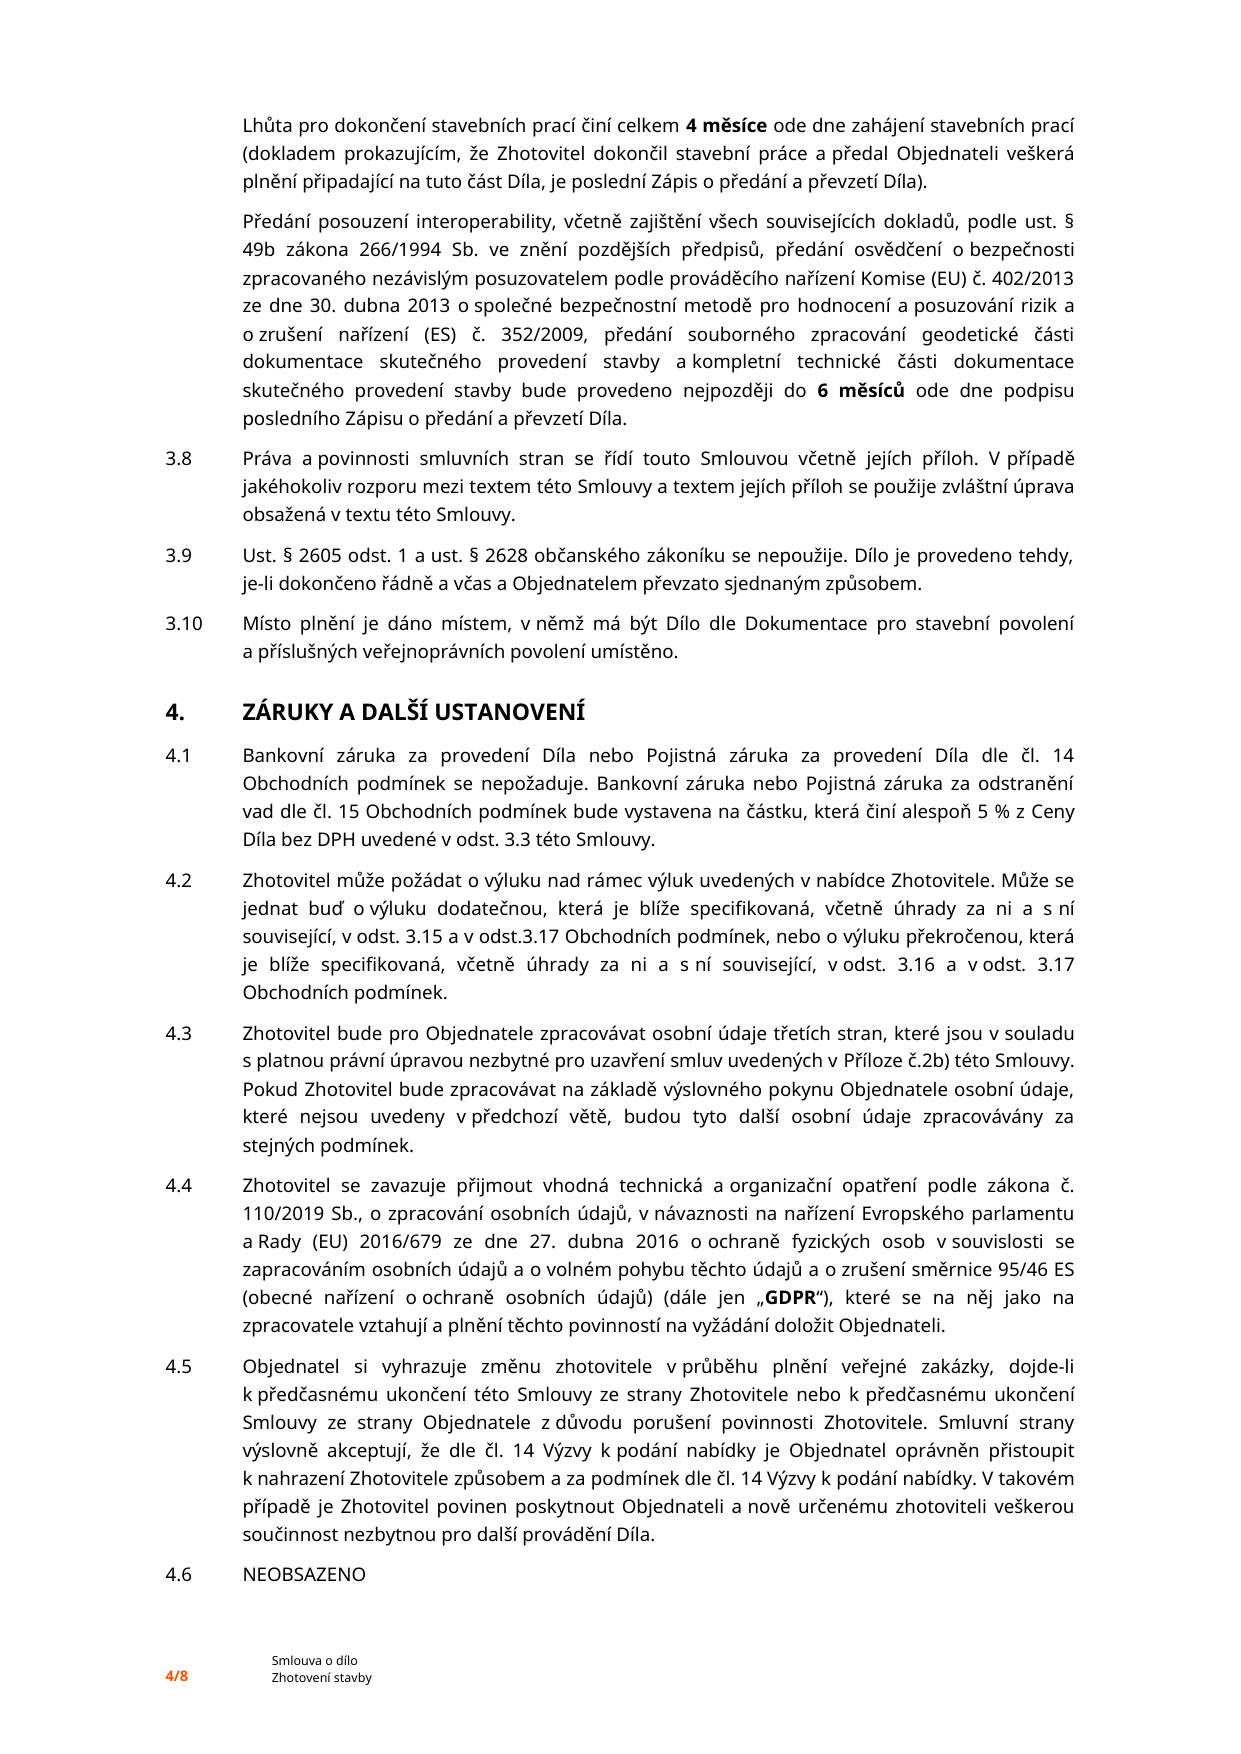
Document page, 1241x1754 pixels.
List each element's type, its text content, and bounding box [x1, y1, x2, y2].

text Zhotovitel se zavazuje přijmout vhodná technická a organizační opatření podle zákona č. 110/2019 Sb., o zpracování osobních údajů, v návaznosti na nařízení Evropského parlamentu a Rady (EU) 2016/679 ze dne 27. dubna 2016 o ochraně fyzických osob v souvislosti se zapracováním osobních údajů a o volném pohybu těchto údajů a o zrušení směrnice 95/46 ES (obecné nařízení o ochraně osobních údajů) (dále jen „GDPR“), které se na něj jako na zpracovatele vztahují a plnění těchto povinností na vyžádání doložit Objednateli. [165, 1172, 1075, 1338]
text Práva a povinnosti smluvních stran se řídí touto Smlouvou včetně jejích příloh. V případě jakéhokoliv rozporu mezi textem této Smlouvy a textem jejích příloh se použije zvláštní úprava obsažená v textu této Smlouvy. [165, 445, 1075, 527]
text NEOBSAZENO [165, 1562, 1075, 1587]
text Místo plnění je dáno místem, v němž má být Dílo dle Dokumentace pro stavební povolení a příslušných veřejnoprávních povolení umístěno. [165, 611, 1075, 664]
text Ust. § 2605 odst. 1 a ust. § 2628 občanského zákoníku se nepoužije. Dílo je provedeno tehdy, je-li dokončeno řádně a včas a Objednatelem převzato sjednaným způsobem. [165, 542, 1075, 596]
text Zhotovitel bude pro Objednatele zpracovávat osobní údaje třetích stran, které jsou v souladu s platnou právní úpravou nezbytné pro uzavření smluv uvedených v Příloze č.2b) této Smlouvy. Pokud Zhotovitel bude zpracovávat na základě výslovného pokynu Objednatele osobní údaje, které nejsou uvedeny v předchozí větě, budou tyto další osobní údaje zpracovávány za stejných podmínek. [165, 1020, 1075, 1157]
text Zhotovitel může požádat o výluku nad rámec výluk uvedených v nabídce Zhotovitele. Může se jednat buď o výluku dodatečnou, která je blíže specifikovaná, včetně úhrady za ni a s ní související, v odst. 3.15 a v odst.3.17 Obchodních podmínek, nebo o výluku překročenou, která je blíže specifikovaná, včetně úhrady za ni a s ní související, v odst. 3.16 a v odst. 3.17 Obchodních podmínek. [165, 867, 1075, 1005]
text ZÁRUKY A DALŠÍ USTANOVENÍ [165, 696, 1075, 727]
text Objednatel si vyhrazuje změnu zhotovitele v průběhu plnění veřejné zakázky, dojde-li k předčasnému ukončení této Smlouvy ze strany Zhotovitele nebo k předčasnému ukončení Smlouvy ze strany Objednatele z důvodu porušení povinnosti Zhotovitele. Smluvní strany výslovně akceptují, že dle čl. 14 Výzvy k podání nabídky je Objednatel oprávněn přistoupit k nahrazení Zhotovitele způsobem a za podmínek dle čl. 14 Výzvy k podání nabídky. V takovém případě je Zhotovitel povinen poskytnout Objednateli a nově určenému zhotoviteli veškerou součinnost nezbytnou pro další provádění Díla. [165, 1353, 1075, 1547]
text Bankovní záruka za provedení Díla nebo Pojistná záruka za provedení Díla dle čl. 14 Obchodních podmínek se nepožaduje. Bankovní záruka nebo Pojistná záruka za odstranění vad dle čl. 15 Obchodních podmínek bude vystavena na částku, která činí alespoň 5 % z Ceny Díla bez DPH uvedené v odst. 3.3 této Smlouvy. [165, 743, 1075, 852]
text Předání posouzení interoperability, včetně zajištění všech souvisejících dokladů, podle ust. § 49b zákona 266/1994 Sb. ve znění pozdějších předpisů, předání osvědčení o bezpečnosti zpracovaného nezávislým posuzovatelem podle prováděcího nařízení Komise (EU) č. 402/2013 ze dne 30. dubna 2013 o společné bezpečnostní metodě pro hodnocení a posuzování rizik a o zrušení nařízení (ES) č. 352/2009, předání souborného zpracování geodetické části dokumentace skutečného provedení stavby a kompletní technické části dokumentace skutečného provedení stavby bude provedeno nejpozději do 6 měsíců ode dne podpisu posledního Zápisu o předání a převzetí Díla. [242, 209, 1075, 430]
text Lhůta pro dokončení stavebních prací činí celkem 4 měsíce ode dne zahájení stavebních prací (dokladem prokazujícím, že Zhotovitel dokončil stavební práce a předal Objednateli veškerá plnění připadající na tuto část Díla, je poslední Zápis o předání a převzetí Díla). [242, 112, 1075, 194]
